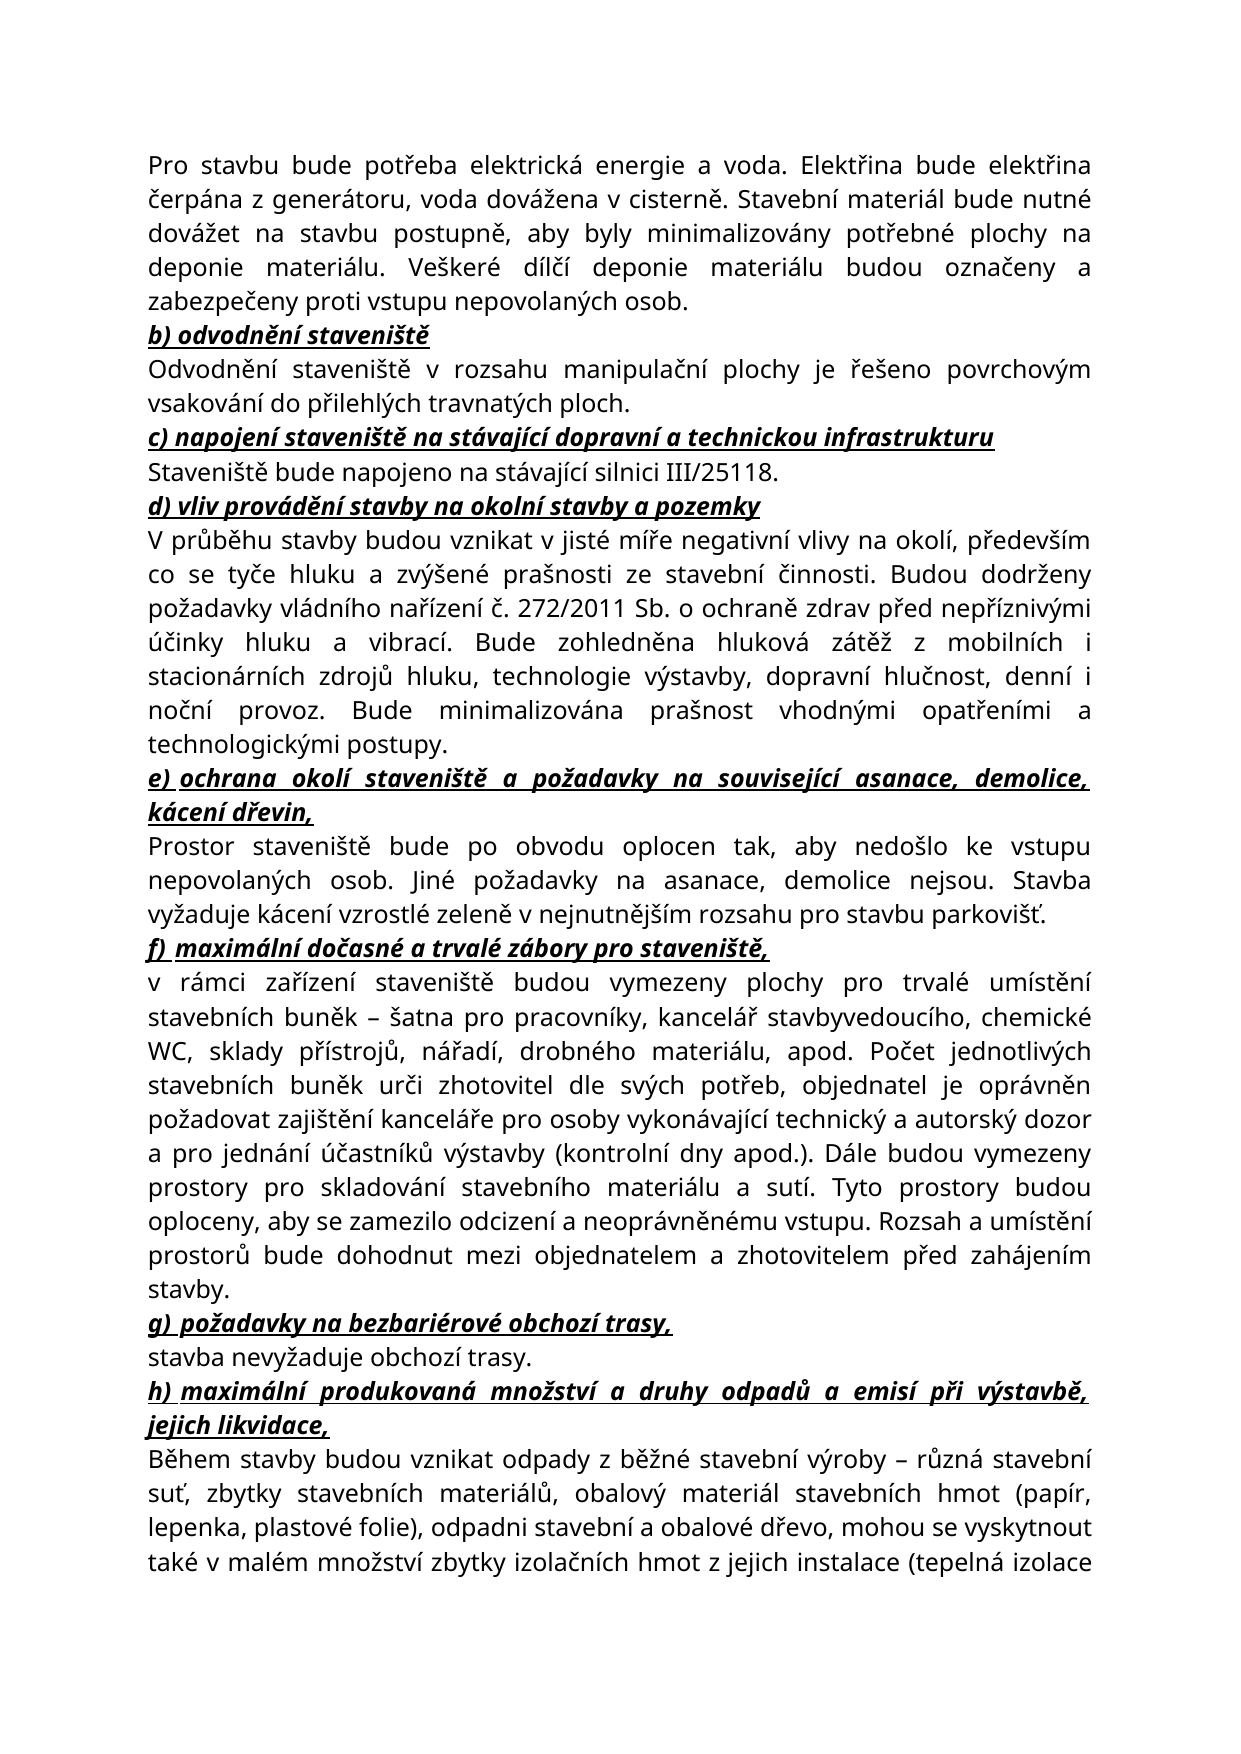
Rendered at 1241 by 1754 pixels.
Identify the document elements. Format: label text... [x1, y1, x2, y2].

text v rámci zařízení staveniště budou vymezeny plochy pro trvalé umístění stavebních buněk – šatna pro pracovníky, kancelář stavbyvedoucího, chemické WC, sklady přístrojů, nářadí, drobného materiálu, apod. Počet jednotlivých stavebních buněk urči zhotovitel dle svých potřeb, objednatel je oprávněn požadovat zajištění kanceláře pro osoby vykonávající technický a autorský dozor a pro jednání účastníků výstavby (kontrolní dny apod.). Dále budou vymezeny prostory pro skladování stavebního materiálu a sutí. Tyto prostory budou oploceny, aby se zamezilo odcizení a neoprávněnému vstupu. Rozsah a umístění prostorů bude dohodnut mezi objednatelem a zhotovitelem před zahájením stavby. [148, 965, 1093, 1306]
text Staveniště bude napojeno na stávající silnici III/25118. [148, 454, 1093, 488]
text h) maximální produkovaná množství a druhy odpadů a emisí při výstavbě, jejich likvidace, [148, 1374, 1093, 1442]
text stavba nevyžaduje obchozí trasy. [148, 1340, 1093, 1374]
text e) ochrana okolí staveniště a požadavky na související asanace, demolice, kácení dřevin, [148, 761, 1093, 829]
text g) požadavky na bezbariérové obchozí trasy, [148, 1306, 1093, 1340]
text V průběhu stavby budou vznikat v jisté míře negativní vlivy na okolí, především co se tyče hluku a zvýšené prašnosti ze stavební činnosti. Budou dodrženy požadavky vládního nařízení č. 272/2011 Sb. o ochraně zdrav před nepříznivými účinky hluku a vibrací. Bude zohledněna hluková zátěž z mobilních i stacionárních zdrojů hluku, technologie výstavby, dopravní hlučnost, denní i noční provoz. Bude minimalizována prašnost vhodnými opatřeními a technologickými postupy. [148, 522, 1093, 761]
text d) vliv provádění stavby na okolní stavby a pozemky [148, 488, 1093, 522]
text Prostor staveniště bude po obvodu oplocen tak, aby nedošlo ke vstupu nepovolaných osob. Jiné požadavky na asanace, demolice nejsou. Stavba vyžaduje kácení vzrostlé zeleně v nejnutnějším rozsahu pro stavbu parkovišť. [148, 829, 1093, 931]
text f) maximální dočasné a trvalé zábory pro staveniště, [148, 931, 1093, 965]
text c) napojení staveniště na stávající dopravní a technickou infrastrukturu [148, 420, 1093, 454]
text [148, 1442, 1093, 1578]
text b) odvodnění staveniště [148, 318, 1093, 352]
text Pro stavbu bude potřeba elektrická energie a voda. Elektřina bude elektřina čerpána z generátoru, voda dovážena v cisterně. Stavební materiál bude nutné dovážet na stavbu postupně, aby byly minimalizovány potřebné plochy na deponie materiálu. Veškeré dílčí deponie materiálu budou označeny a zabezpečeny proti vstupu nepovolaných osob. [148, 148, 1093, 318]
text Odvodnění staveniště v rozsahu manipulační plochy je řešeno povrchovým vsakování do přilehlých travnatých ploch. [148, 352, 1093, 420]
